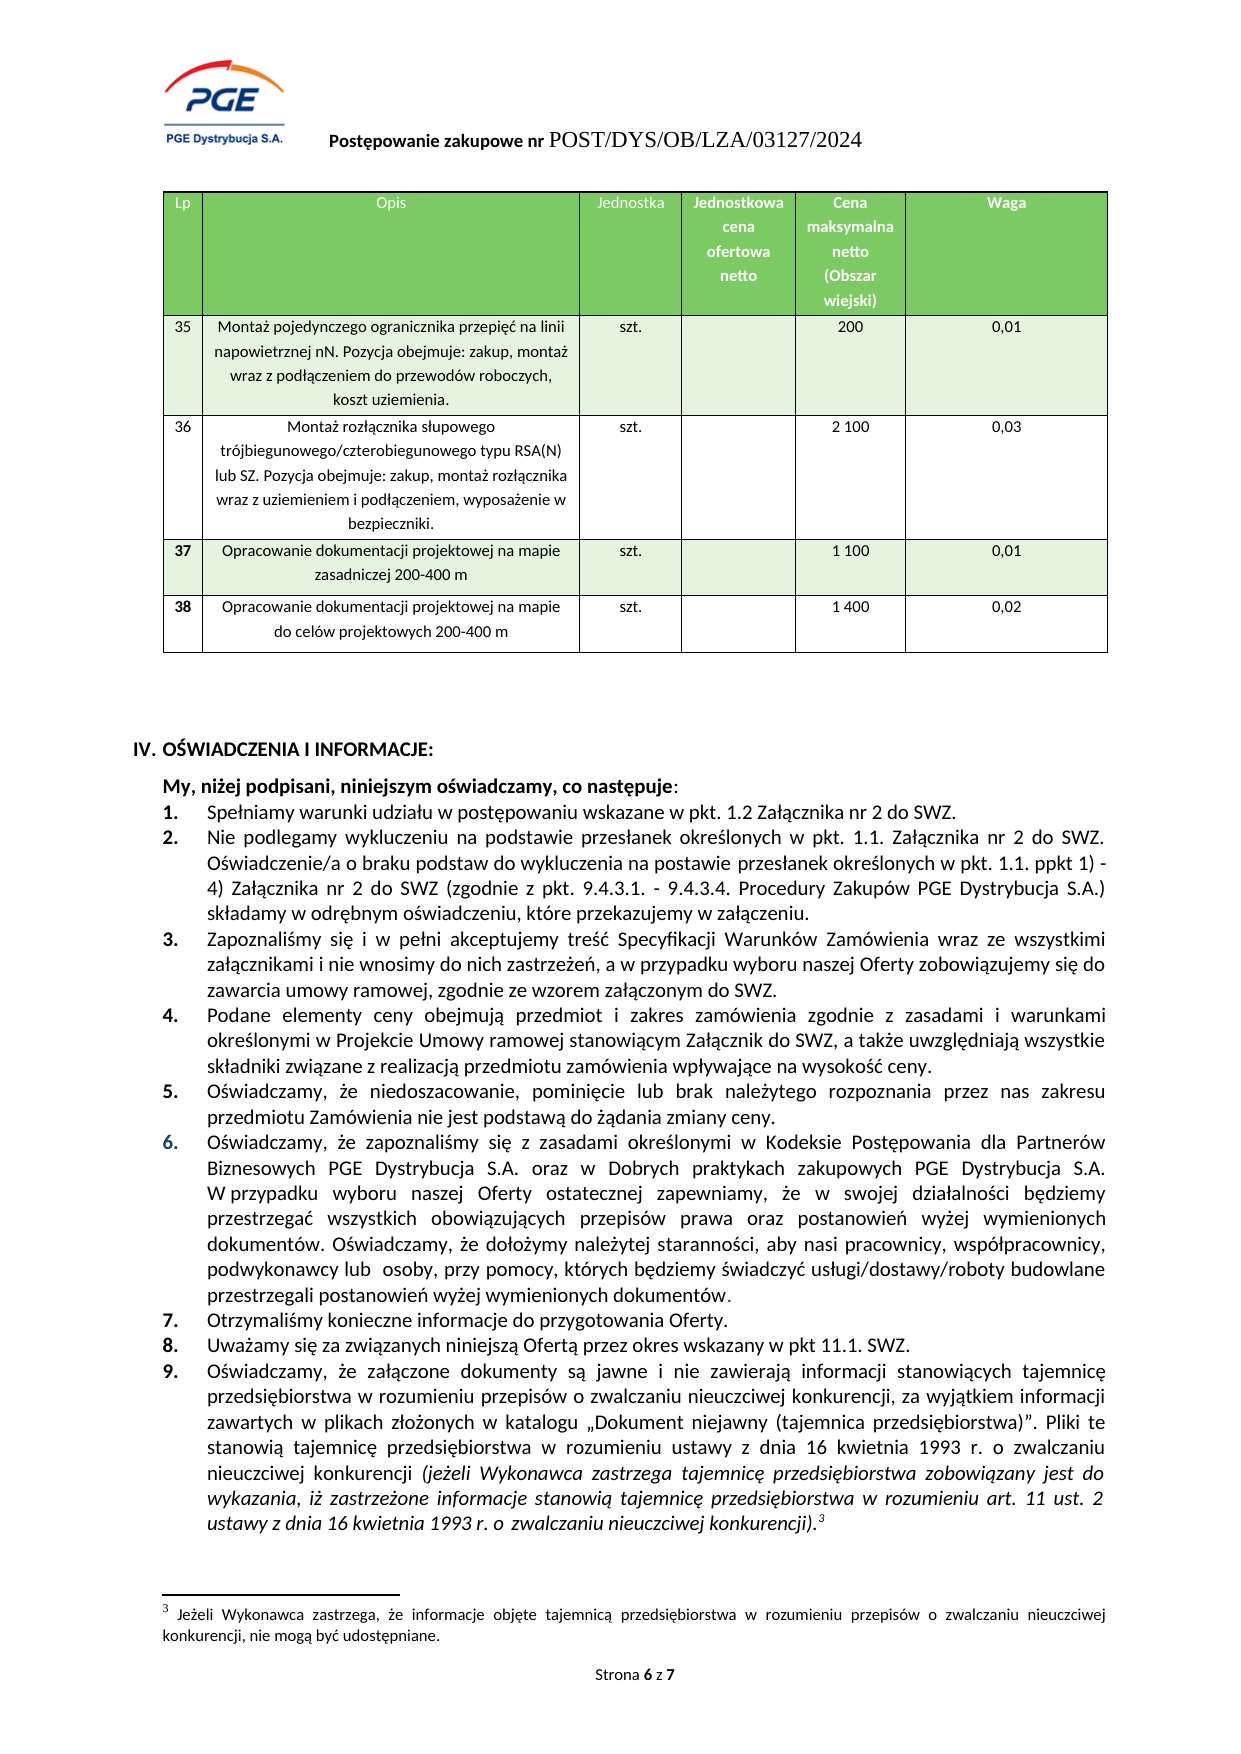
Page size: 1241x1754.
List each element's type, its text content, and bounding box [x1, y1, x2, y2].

table_header Opis [203, 193, 579, 315]
table_cell Opracowanie dokumentacji projektowej na mapie zasadniczej 200-400 m [203, 540, 579, 595]
table_cell Montaż pojedynczego ogranicznika przepięć na linii napowietrznej nN. Pozycja obejmuje: zakup, montaż wraz z podłączeniem do przewodów roboczych, koszt uziemienia. [203, 316, 579, 415]
table_header Jednostkowa cena ofertowa netto [682, 193, 795, 315]
table_cell [682, 596, 795, 652]
table_header Lp [164, 193, 202, 315]
table_cell 0,01 [906, 540, 1107, 595]
list Oświadczamy, że zapoznaliśmy się z zasadami określonymi w Kodeksie Postępowania dla Partnerów Biznesowych PGE Dystrybucja S.A. oraz w Dobrych praktykach zakupowych PGE Dystrybucja S.A. W przypadku wyboru naszej Oferty ostatecznej zapewniamy, że w swojej działalności będziemy przestrzegać wszystkich obowiązujących przepisów prawa oraz postanowień wyżej wymienionych dokumentów. Oświadczamy, że dołożymy należytej staranności, aby nasi pracownicy, współpracownicy, podwykonawcy lub osoby, przy pomocy, których będziemy świadczyć usługi/dostawy/roboty budowlane przestrzegali postanowień wyżej wymienionych dokumentów. [162, 1129, 1107, 1307]
table_header Jednostka [580, 193, 681, 315]
list Uważamy się za związanych niniejszą Ofertą przez okres wskazany w pkt 11.1. SWZ. [162, 1333, 1107, 1358]
table_cell Montaż rozłącznika słupowego trójbiegunowego/czterobiegunowego typu RSA(N) lub SZ. Pozycja obejmuje: zakup, montaż rozłącznika wraz z uziemieniem i podłączeniem, wyposażenie w bezpieczniki. [203, 416, 579, 539]
table_cell 38 [164, 596, 202, 652]
table_cell 1 100 [796, 540, 905, 595]
subtitle OŚWIADCZENIA I INFORMACJE: [133, 736, 1107, 761]
table_cell 36 [164, 416, 202, 539]
table_cell [682, 416, 795, 539]
list My, niżej podpisani, niniejszym oświadczamy, co następuje: [162, 774, 1107, 799]
table_cell 37 [164, 540, 202, 595]
list Nie podlegamy wykluczeniu na podstawie przesłanek określonych w pkt. 1.1. Załącznika nr 2 do SWZ. Oświadczenie/a o braku podstaw do wykluczenia na postawie przesłanek określonych w pkt. 1.1. ppkt 1) - 4) Załącznika nr 2 do SWZ (zgodnie z pkt. 9.4.3.1. - 9.4.3.4. Procedury Zakupów PGE Dystrybucja S.A.) składamy w odrębnym oświadczeniu, które przekazujemy w załączeniu. [162, 824, 1107, 926]
table_cell szt. [580, 540, 681, 595]
table_cell 0,03 [906, 416, 1107, 539]
table_cell [682, 540, 795, 595]
list Oświadczamy, że niedoszacowanie, pominięcie lub brak należytego rozpoznania przez nas zakresu przedmiotu Zamówienia nie jest podstawą do żądania zmiany ceny. [162, 1078, 1107, 1129]
table_cell Opracowanie dokumentacji projektowej na mapie do celów projektowych 200-400 m [203, 596, 579, 652]
table_cell szt. [580, 416, 681, 539]
table_cell 2 100 [796, 416, 905, 539]
table_header Cena maksymalna netto (Obszar wiejski) [796, 193, 905, 315]
table_header Waga [906, 193, 1107, 315]
list Oświadczamy, że załączone dokumenty są jawne i nie zawierają informacji stanowiących tajemnicę przedsiębiorstwa w rozumieniu przepisów o zwalczaniu nieuczciwej konkurencji, za wyjątkiem informacji zawartych w plikach złożonych w katalogu „Dokument niejawny (tajemnica przedsiębiorstwa)”. Pliki te stanowią tajemnicę przedsiębiorstwa w rozumieniu ustawy z dnia 16 kwietnia 1993 r. o zwalczaniu nieuczciwej konkurencji (jeżeli Wykonawca zastrzega tajemnicę przedsiębiorstwa zobowiązany jest do wykazania, iż zastrzeżone informacje stanowią tajemnicę przedsiębiorstwa w rozumieniu art. 11 ust. 2 ustawy z dnia 16 kwietnia 1993 r. o zwalczaniu nieuczciwej konkurencji). [162, 1358, 1107, 1536]
table_cell 1 400 [796, 596, 905, 652]
list Zapoznaliśmy się i w pełni akceptujemy treść Specyfikacji Warunków Zamówienia wraz ze wszystkimi załącznikami i nie wnosimy do nich zastrzeżeń, a w przypadku wyboru naszej Oferty zobowiązujemy się do zawarcia umowy ramowej, zgodnie ze wzorem załączonym do SWZ. [162, 926, 1107, 1002]
picture [162, 59, 287, 147]
table_cell szt. [580, 316, 681, 415]
list Spełniamy warunki udziału w postępowaniu wskazane w pkt. 1.2 Załącznika nr 2 do SWZ. [162, 799, 1107, 824]
table_cell 0,01 [906, 316, 1107, 415]
list Otrzymaliśmy konieczne informacje do przygotowania Oferty. [162, 1307, 1107, 1333]
list Podane elementy ceny obejmują przedmiot i zakres zamówienia zgodnie z zasadami i warunkami określonymi w Projekcie Umowy ramowej stanowiącym Załącznik do SWZ, a także uwzględniają wszystkie składniki związane z realizacją przedmiotu zamówienia wpływające na wysokość ceny. [162, 1002, 1107, 1078]
table_cell 35 [164, 316, 202, 415]
table_cell 0,02 [906, 596, 1107, 652]
table_cell [682, 316, 795, 415]
table_cell 200 [796, 316, 905, 415]
table_cell szt. [580, 596, 681, 652]
